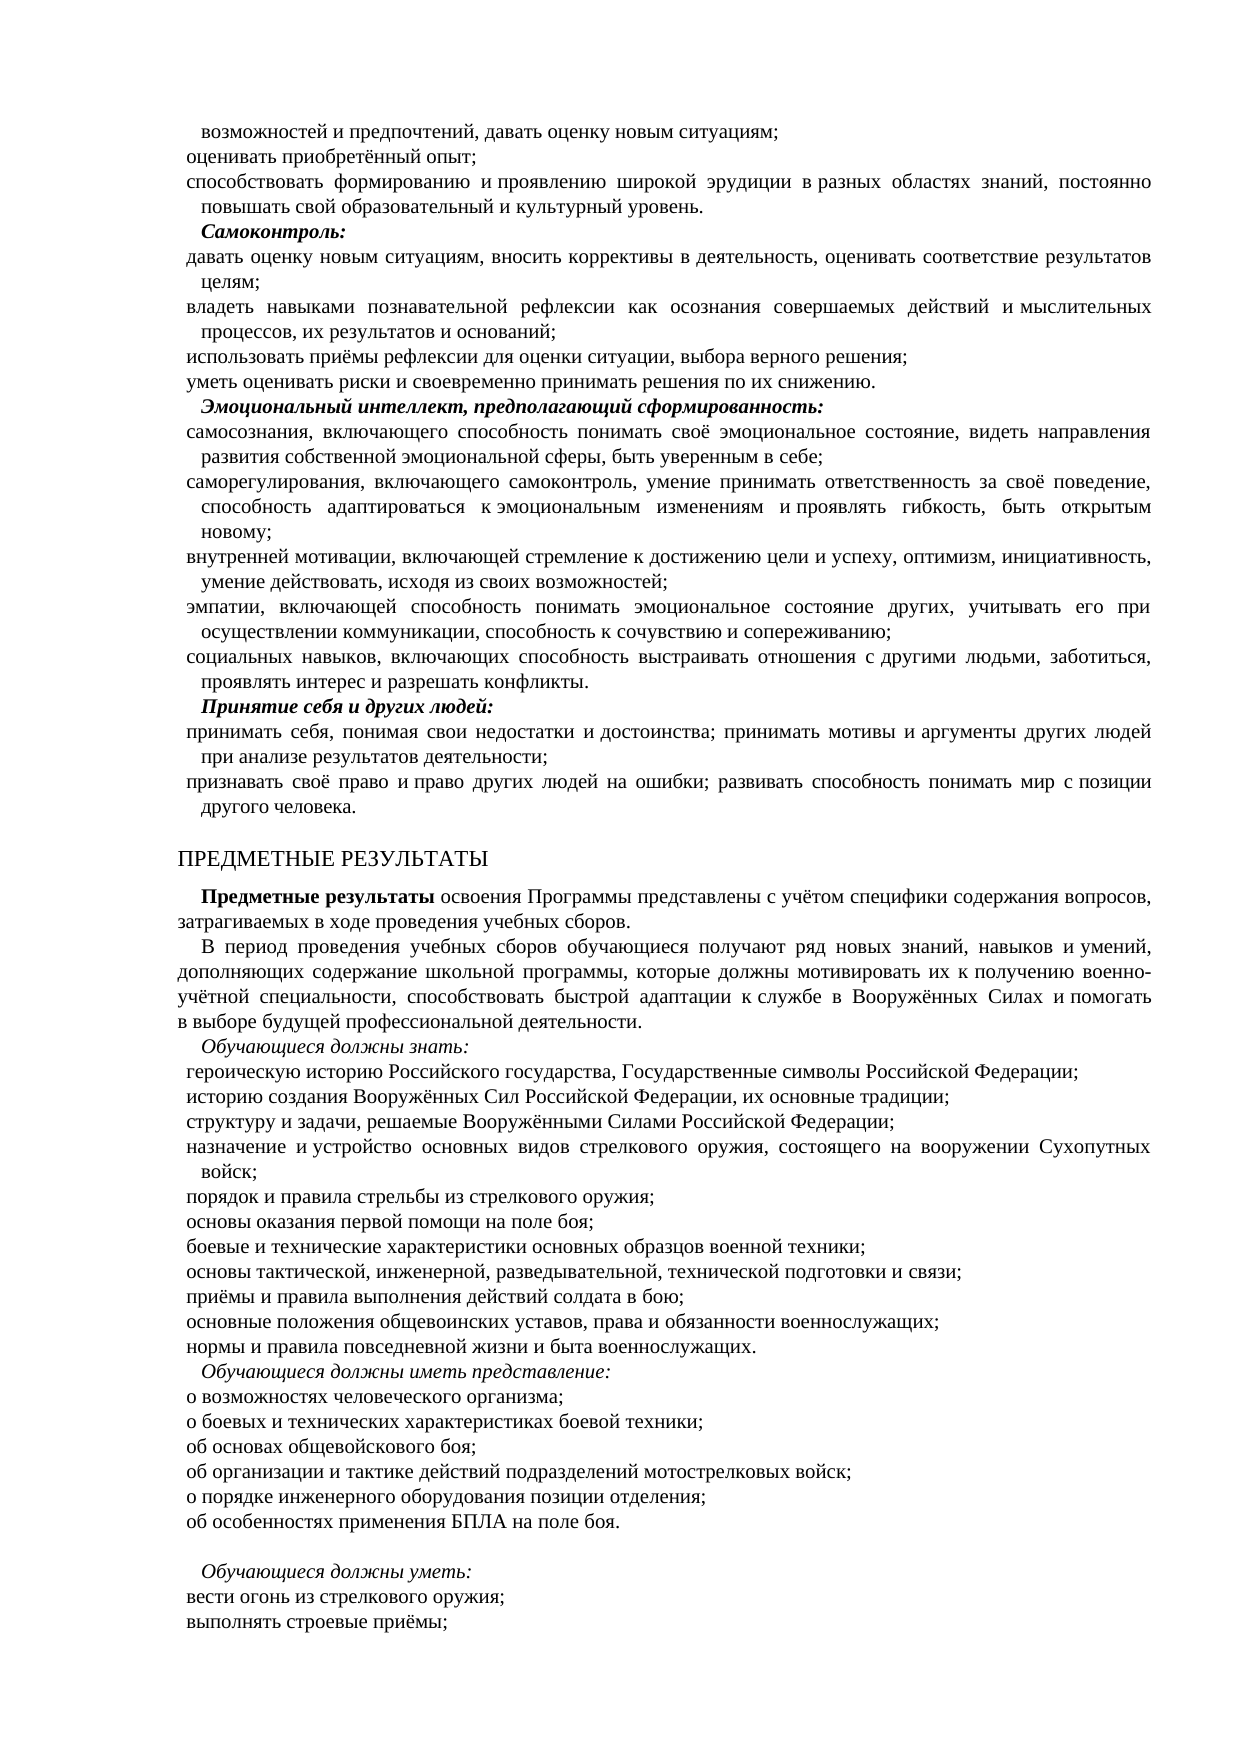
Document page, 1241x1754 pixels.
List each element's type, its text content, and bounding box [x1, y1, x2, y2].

text Предметные результаты освоения Программы представлены с учётом специфики содержания вопросов, затрагиваемых в ходе проведения учебных сборов. [177, 883, 1152, 933]
list основы оказания первой помощи на поле боя; [186, 1208, 1152, 1233]
text В период проведения учебных сборов обучающиеся получают ряд новых знаний, навыков и умений, дополняющих содержание школьной программы, которые должны мотивировать их к получению военно-учётной специальности, способствовать быстрой адаптации к службе в Вооружённых Силах и помогать в выборе будущей профессиональной деятельности. [177, 933, 1152, 1033]
text Обучающиеся должны уметь: [177, 1558, 1152, 1583]
list нормы и правила повседневной жизни и быта военнослужащих. [186, 1333, 1152, 1358]
list боевые и технические характеристики основных образцов военной техники; [186, 1233, 1152, 1258]
list уметь оценивать риски и своевременно принимать решения по их снижению. [186, 368, 1152, 393]
list структуру и задачи, решаемые Вооружёнными Силами Российской Федерации; [186, 1108, 1152, 1133]
list внутренней мотивации, включающей стремление к достижению цели и успеху, оптимизм, инициативность, умение действовать, исходя из своих возможностей; [186, 543, 1152, 593]
list саморегулирования, включающего самоконтроль, умение принимать ответственность за своё поведение, способность адаптироваться к эмоциональным изменениям и проявлять гибкость, быть открытым новому; [186, 468, 1152, 543]
list вести огонь из стрелкового оружия; [186, 1583, 1152, 1608]
list принимать себя, понимая свои недостатки и достоинства; принимать мотивы и аргументы других людей при анализе результатов деятельности; [186, 718, 1152, 768]
list об организации и тактике действий подразделений мотострелковых войск; [186, 1458, 1152, 1483]
text Принятие себя и других людей: [177, 693, 1152, 718]
list признавать своё право и право других людей на ошибки; развивать способность понимать мир с позиции другого человека. [186, 768, 1152, 818]
list об особенностях применения БПЛА на поле боя. [186, 1508, 1152, 1533]
list способствовать формированию и проявлению широкой эрудиции в разных областях знаний, постоянно повышать свой образовательный и культурный уровень. [186, 168, 1152, 218]
list владеть навыками познавательной рефлексии как осознания совершаемых действий и мыслительных процессов, их результатов и оснований; [186, 293, 1152, 343]
list основные положения общевоинских уставов, права и обязанности военнослужащих; [186, 1308, 1152, 1333]
list основы тактической, инженерной, разведывательной, технической подготовки и связи; [186, 1258, 1152, 1283]
text Предметные результаты [177, 845, 1152, 871]
list эмпатии, включающей способность понимать эмоциональное состояние других, учитывать его при осуществлении коммуникации, способность к сочувствию и сопереживанию; [186, 593, 1152, 643]
list использовать приёмы рефлексии для оценки ситуации, выбора верного решения; [186, 343, 1152, 368]
text Обучающиеся должны знать: [177, 1033, 1152, 1058]
list героическую историю Российского государства, Государственные символы Российской Федерации; [186, 1058, 1152, 1083]
list выполнять строевые приёмы; [186, 1608, 1152, 1633]
text Эмоциональный интеллект, предполагающий сформированность: [177, 393, 1152, 418]
text Самоконтроль: [177, 218, 1152, 243]
list приёмы и правила выполнения действий солдата в бою; [186, 1283, 1152, 1308]
list о боевых и технических характеристиках боевой техники; [186, 1408, 1152, 1433]
list порядок и правила стрельбы из стрелкового оружия; [186, 1183, 1152, 1208]
list самосознания, включающего способность понимать своё эмоциональное состояние, видеть направления развития собственной эмоциональной сферы, быть уверенным в себе; [186, 418, 1152, 468]
list оценивать приобретённый опыт; [186, 143, 1152, 168]
text Обучающиеся должны иметь представление: [177, 1358, 1152, 1383]
list об основах общевойскового боя; [186, 1433, 1152, 1458]
list назначение и устройство основных видов стрелкового оружия, состоящего на вооружении Сухопутных войск; [186, 1133, 1152, 1183]
list историю создания Вооружённых Сил Российской Федерации, их основные традиции; [186, 1083, 1152, 1108]
list о возможностях человеческого организма; [186, 1383, 1152, 1408]
list социальных навыков, включающих способность выстраивать отношения с другими людьми, заботиться, проявлять интерес и разрешать конфликты. [186, 643, 1152, 693]
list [186, 118, 1152, 143]
list о порядке инженерного оборудования позиции отделения; [186, 1483, 1152, 1508]
list давать оценку новым ситуациям, вносить коррективы в деятельность, оценивать соответствие результатов целям; [186, 243, 1152, 293]
